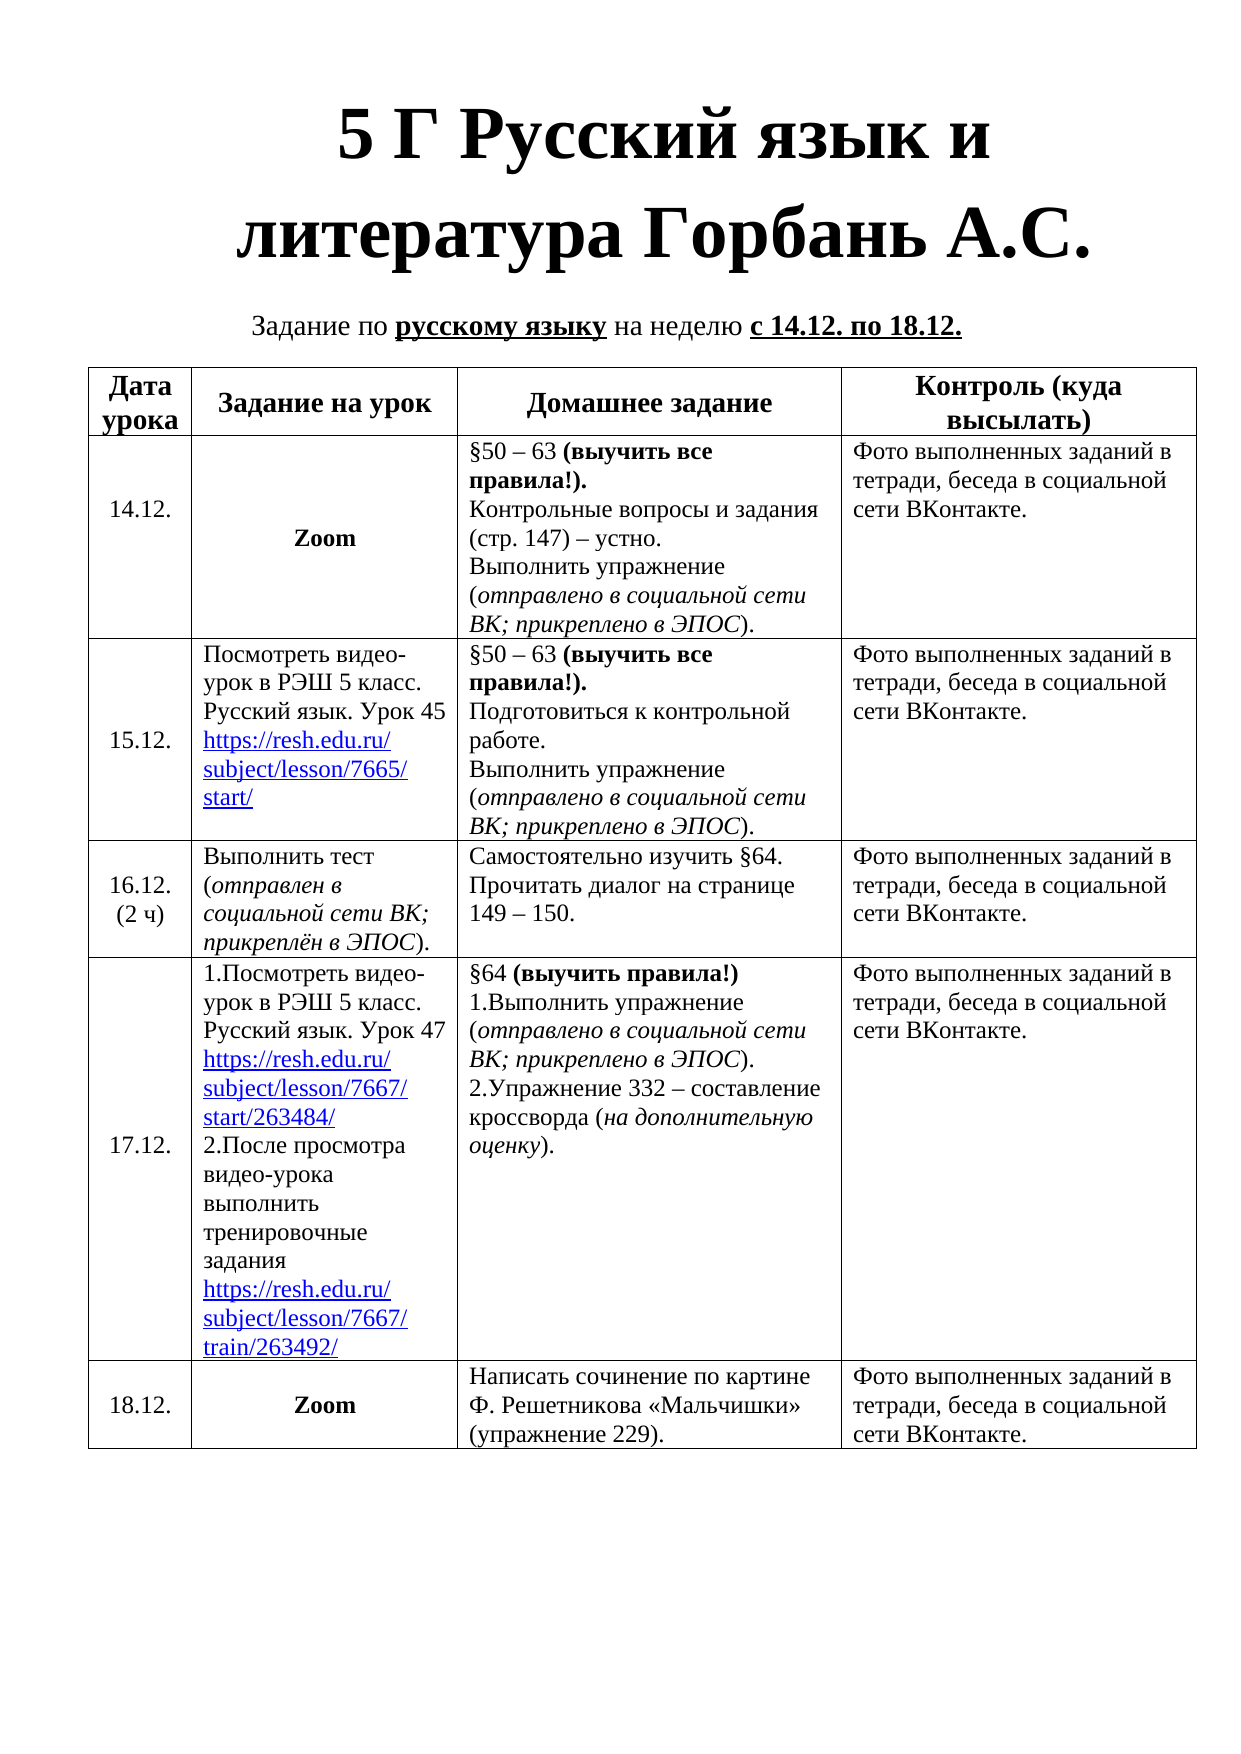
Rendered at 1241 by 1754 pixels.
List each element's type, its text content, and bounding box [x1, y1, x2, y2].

table_cell Написать сочинение по картине Ф. Решетникова «Мальчишки» (упражнение 229). [664, 1361, 841, 1448]
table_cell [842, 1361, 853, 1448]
table_cell Посмотреть видео-урок в РЭШ 5 класс. Русский язык. Урок 45 https://resh.edu.ru/subject/lesson/7665/start/ [192, 639, 457, 840]
table_cell §64 (выучить правила!) 1.Выполнить упражнение (отправлено в социальной сети ВК; прикреплено в ЭПОС). 2.Упражнение 332 – составление кроссворда (на дополнительную оценку). [458, 958, 841, 1360]
table_cell 14.12. [89, 436, 191, 638]
table_cell Фото выполненных заданий в тетради, беседа в социальной сети ВКонтакте. [842, 436, 1196, 638]
text 5 Г Русский язык и литература Горбань А.С. [177, 89, 1152, 274]
table_cell Zoom [192, 1361, 457, 1448]
table_cell Самостоятельно изучить §64. Прочитать диалог на странице 149 – 150. [458, 841, 841, 957]
table_cell §50 – 63 (выучить все правила!). Контрольные вопросы и задания (стр. 147) – устно. Выполнить упражнение (отправлено в социальной сети ВК; прикреплено в ЭПОС). [587, 436, 841, 638]
table_cell Фото выполненных заданий в тетради, беседа в социальной сети ВКонтакте. [842, 639, 1196, 840]
table_cell 1.Посмотреть видео-урок в РЭШ 5 класс. Русский язык. Урок 47 https://resh.edu.ru/subject/lesson/7667/start/263484/ 2.После просмотра видео-урока выполнить тренировочные задания https://resh.edu.ru/subject/lesson/7667/train/263492/ [286, 958, 457, 1360]
table_cell 17.12. [89, 958, 191, 1360]
table_cell 15.12. [89, 639, 191, 840]
table_header Домашнее задание [458, 368, 841, 435]
table_cell Фото выполненных заданий в тетради, беседа в социальной сети ВКонтакте. [842, 958, 1196, 1360]
table_cell Фото выполненных заданий в тетради, беседа в социальной сети ВКонтакте. [842, 841, 1196, 957]
table_cell 16.12. (2 ч) [89, 841, 191, 957]
table_header Задание на урок [192, 368, 457, 435]
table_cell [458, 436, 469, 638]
table_cell §50 – 63 (выучить все правила!). Подготовиться к контрольной работе. Выполнить упражнение (отправлено в социальной сети ВК; прикреплено в ЭПОС). [458, 639, 841, 840]
text Задание по русскому языку на неделю с 14.12. по 18.12. [177, 308, 1152, 341]
table_cell Выполнить тест (отправлен в социальной сети ВК; прикреплён в ЭПОС). [192, 841, 457, 957]
table_cell 18.12. [89, 1361, 191, 1448]
table_header Дата урока [89, 368, 191, 435]
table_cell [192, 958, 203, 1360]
table_cell Фото выполненных заданий в тетради, беседа в социальной сети ВКонтакте. [1027, 1361, 1196, 1448]
table_header Контроль (куда высылать) [842, 368, 1196, 435]
table_cell Zoom [192, 436, 457, 638]
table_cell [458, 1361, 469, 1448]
